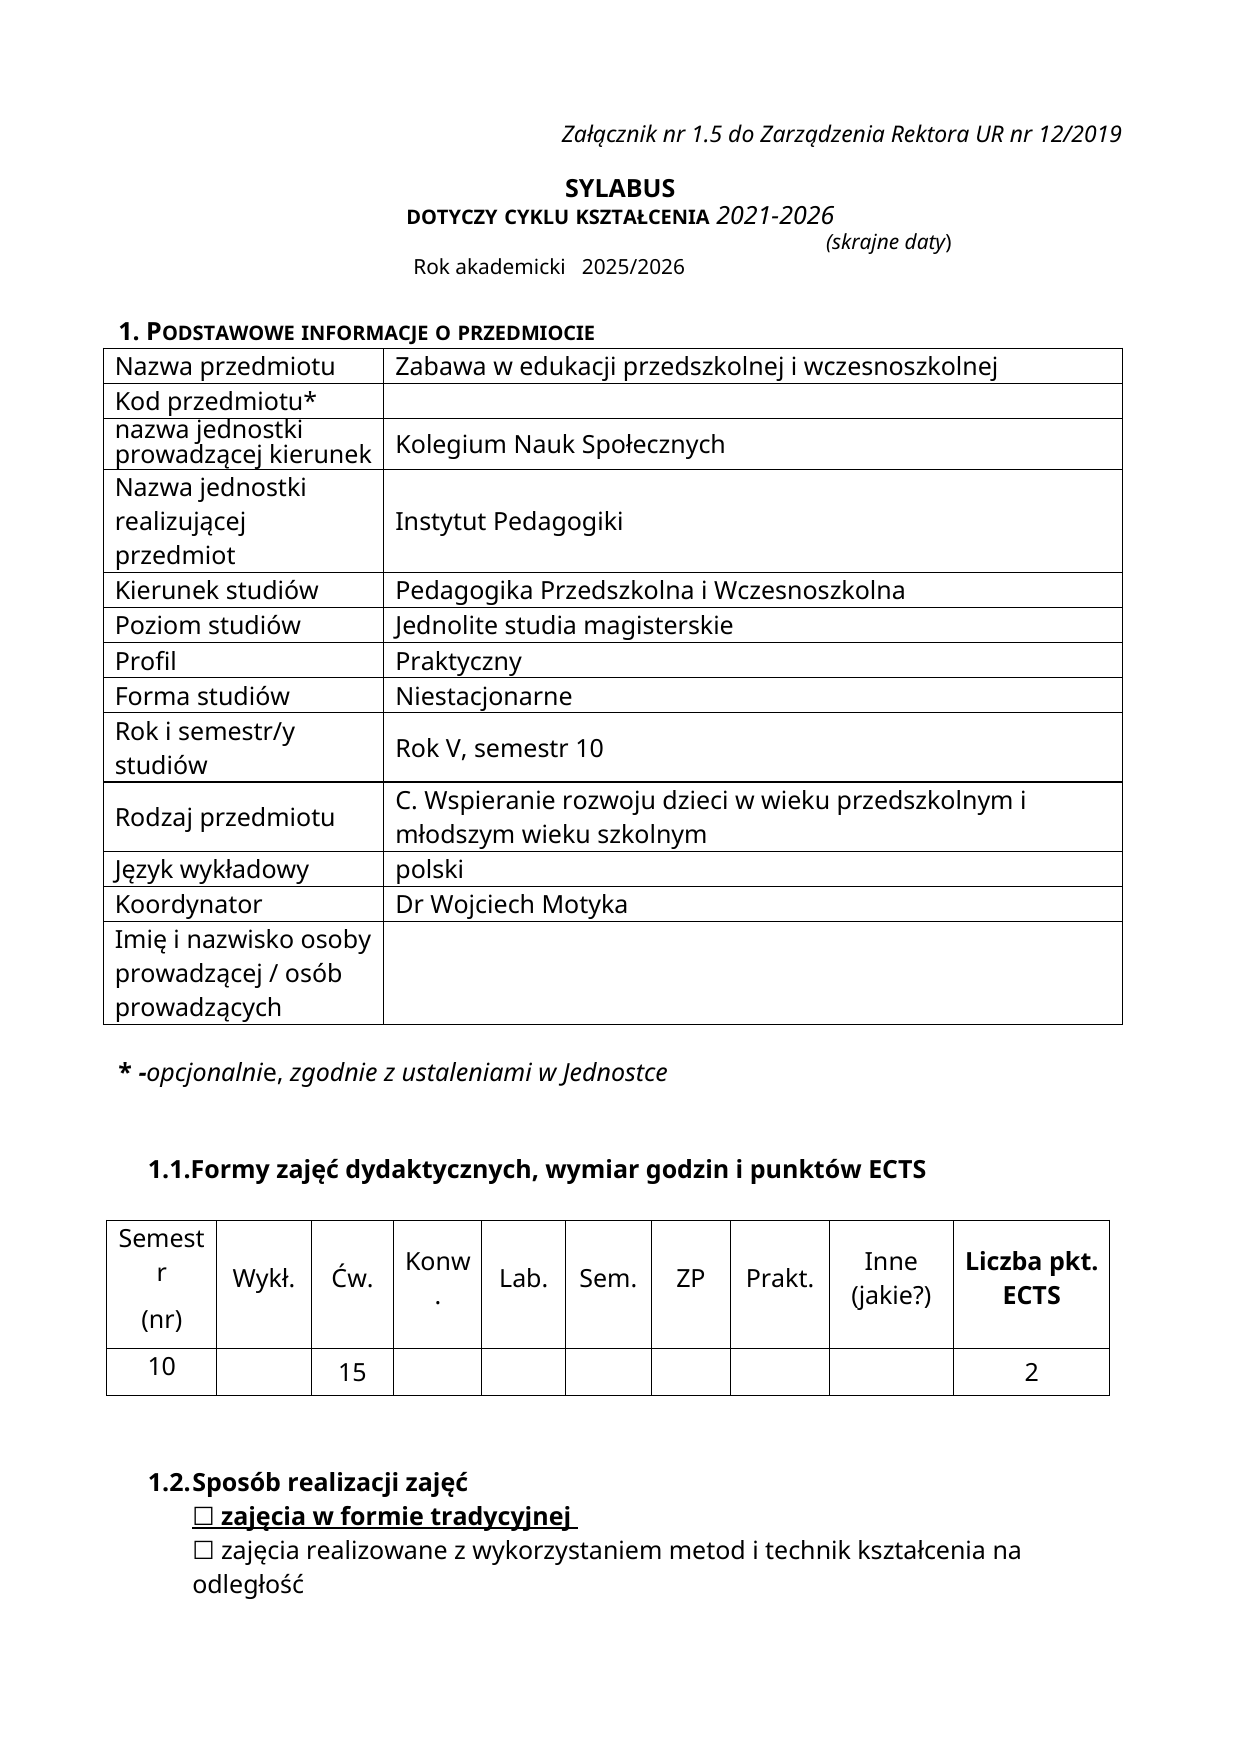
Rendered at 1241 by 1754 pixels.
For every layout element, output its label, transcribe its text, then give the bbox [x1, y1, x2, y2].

table_cell 15 [312, 1349, 393, 1395]
table_cell Poziom studiów [104, 608, 383, 642]
table_header Lab. [482, 1221, 565, 1348]
table_header Inne (jakie?) [830, 1221, 953, 1348]
table_cell Język wykładowy [104, 852, 383, 886]
table_cell Profil [104, 643, 383, 677]
table_cell [384, 922, 1122, 1024]
table_cell Jednolite studia magisterskie [384, 608, 1122, 642]
table_cell C. Wspieranie rozwoju dzieci w wieku przedszkolnym i młodszym wieku szkolnym [384, 783, 1122, 851]
table_cell Niestacjonarne [384, 678, 1122, 712]
text ☐ zajęcia realizowane z wykorzystaniem metod i technik kształcenia na odległość [192, 1532, 1122, 1601]
table_header Ćw. [312, 1221, 393, 1348]
table_cell 2 [954, 1349, 1109, 1395]
table_cell [652, 1349, 730, 1395]
table_cell Koordynator [104, 887, 383, 921]
text SYLABUS [118, 170, 1122, 204]
table_header Semestr (nr) [107, 1221, 216, 1348]
table_header Zabawa w edukacji przedszkolnej i wczesnoszkolnej [384, 349, 1122, 382]
table_cell Forma studiów [104, 678, 383, 712]
table_cell Praktyczny [384, 643, 1122, 677]
table_header Liczba pkt. ECTS [954, 1221, 1109, 1348]
table_cell Rok i semestr/y studiów [104, 713, 383, 781]
table_cell [482, 1349, 565, 1395]
text Załącznik nr 1.5 do Zarządzenia Rektora UR nr 12/2019 [118, 118, 1122, 149]
text ☐ zajęcia w formie tradycyjnej [192, 1498, 1122, 1532]
table_cell Instytut Pedagogiki [384, 470, 1122, 572]
table_cell [566, 1349, 651, 1395]
table_cell Dr Wojciech Motyka [384, 887, 1122, 921]
table_header ZP [652, 1221, 730, 1348]
text * -opcjonalnie, zgodnie z ustaleniami w Jednostce [118, 1054, 1122, 1088]
table_cell [217, 1349, 311, 1395]
table_cell [830, 1349, 953, 1395]
text 1.2. Sposób realizacji zajęć [148, 1464, 1122, 1498]
text (skrajne daty) [118, 229, 1122, 254]
table_cell [731, 1349, 829, 1395]
table_cell Imię i nazwisko osoby prowadzącej / osób prowadzących [104, 922, 383, 1024]
table_cell Kierunek studiów [104, 573, 383, 607]
table_cell Rok V, semestr 10 [384, 713, 1122, 781]
table_header Wykł. [217, 1221, 311, 1348]
table_cell [384, 384, 1122, 418]
table_cell Nazwa jednostki realizującej przedmiot [104, 470, 383, 572]
table_cell Kod przedmiotu* [104, 384, 383, 418]
table_cell Pedagogika Przedszkolna i Wczesnoszkolna [384, 573, 1122, 607]
text Rok akademicki 2025/2026 [118, 254, 1122, 279]
table_cell nazwa jednostki prowadzącej kierunek [104, 419, 383, 469]
text 1.1.Formy zajęć dydaktycznych, wymiar godzin i punktów ECTS [148, 1152, 1122, 1186]
table_cell [394, 1349, 481, 1395]
table_cell Rodzaj przedmiotu [104, 783, 383, 851]
table_cell polski [384, 852, 1122, 886]
text dotyczy cyklu kształcenia 2021-2026 [118, 204, 1122, 229]
text 1. Podstawowe informacje o przedmiocie [118, 313, 1122, 347]
table_cell 10 [107, 1349, 216, 1395]
table_header Prakt. [731, 1221, 829, 1348]
table_header Sem. [566, 1221, 651, 1348]
table_header Nazwa przedmiotu [104, 349, 383, 382]
table_header Konw. [394, 1221, 481, 1348]
table_cell Kolegium Nauk Społecznych [384, 419, 1122, 469]
